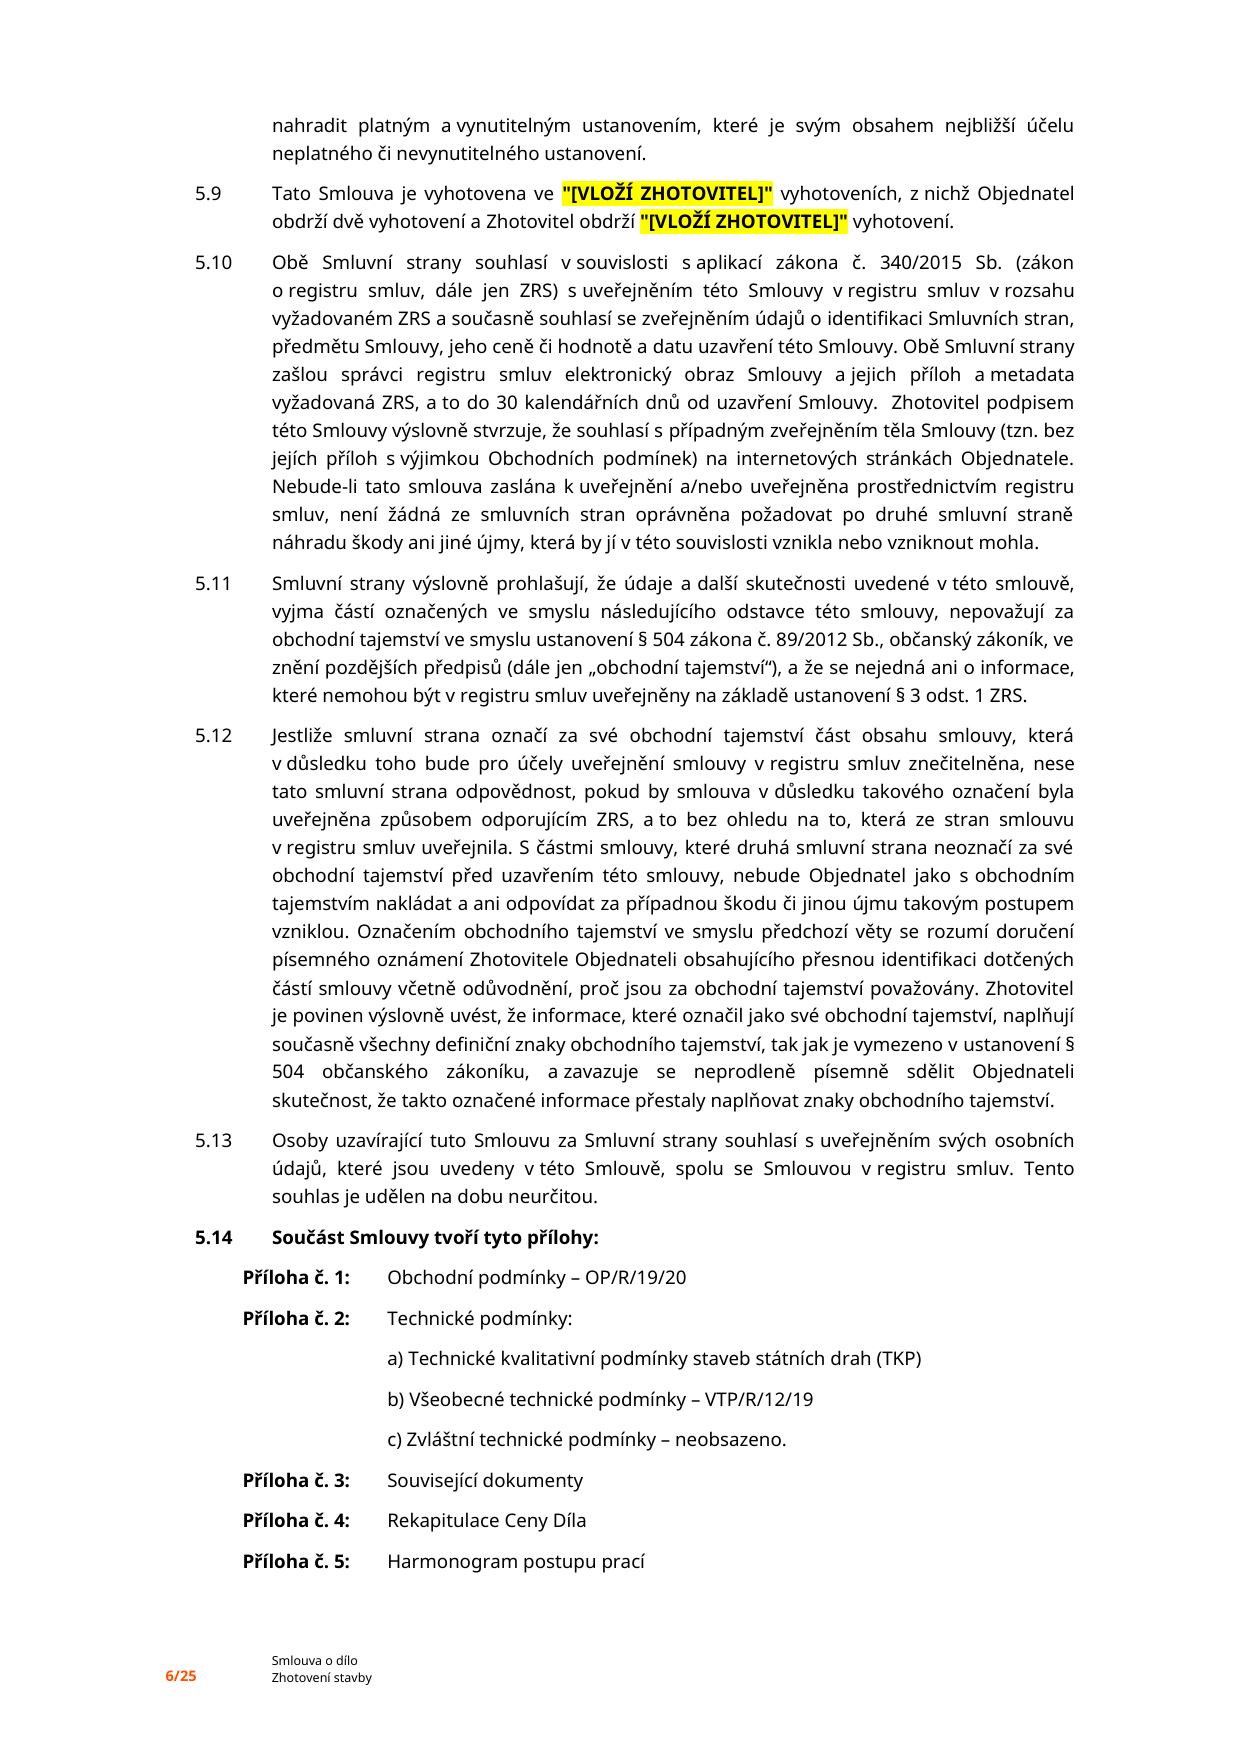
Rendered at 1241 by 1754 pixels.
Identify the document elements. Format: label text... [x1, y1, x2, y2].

text Příloha č. 3: Související dokumenty [242, 1467, 1075, 1493]
text a) Technické kvalitativní podmínky staveb státních drah (TKP) [387, 1346, 1075, 1371]
text Součást Smlouvy tvoří tyto přílohy: [195, 1224, 1075, 1249]
text Tato Smlouva je vyhotovena ve "[VLOŽÍ ZHOTOVITEL]" vyhotoveních, z nichž Objednatel obdrží dvě vyhotovení a Zhotovitel obdrží "[VLOŽÍ ZHOTOVITEL]" vyhotovení. [195, 181, 1075, 234]
text Příloha č. 5: Harmonogram postupu prací [242, 1548, 1075, 1574]
text Obě Smluvní strany souhlasí v souvislosti s aplikací zákona č. 340/2015 Sb. (zákon o registru smluv, dále jen ZRS) s uveřejněním této Smlouvy v registru smluv v rozsahu vyžadovaném ZRS a současně souhlasí se zveřejněním údajů o identifikaci Smluvních stran, předmětu Smlouvy, jeho ceně či hodnotě a datu uzavření této Smlouvy. Obě Smluvní strany zašlou správci registru smluv elektronický obraz Smlouvy a jejich příloh a metadata vyžadovaná ZRS, a to do 30 kalendářních dnů od uzavření Smlouvy. Zhotovitel podpisem této Smlouvy výslovně stvrzuje, že souhlasí s případným zveřejněním těla Smlouvy (tzn. bez jejích příloh s výjimkou Obchodních podmínek) na internetových stránkách Objednatele. Nebude-li tato smlouva zaslána k uveřejnění a/nebo uveřejněna prostřednictvím registru smluv, není žádná ze smluvních stran oprávněna požadovat po druhé smluvní straně náhradu škody ani jiné újmy, která by jí v této souvislosti vznikla nebo vzniknout mohla. [195, 249, 1075, 555]
text Příloha č. 2: Technické podmínky: [242, 1305, 1075, 1331]
text Osoby uzavírající tuto Smlouvu za Smluvní strany souhlasí s uveřejněním svých osobních údajů, které jsou uvedeny v této Smlouvě, spolu se Smlouvou v registru smluv. Tento souhlas je udělen na dobu neurčitou. [195, 1127, 1075, 1209]
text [195, 112, 1075, 166]
text b) Všeobecné technické podmínky – VTP/R/12/19 [387, 1386, 1075, 1412]
text c) Zvláštní technické podmínky – neobsazeno. [387, 1427, 1075, 1452]
text Smluvní strany výslovně prohlašují, že údaje a další skutečnosti uvedené v této smlouvě, vyjma částí označených ve smyslu následujícího odstavce této smlouvy, nepovažují za obchodní tajemství ve smyslu ustanovení § 504 zákona č. 89/2012 Sb., občanský zákoník, ve znění pozdějších předpisů (dále jen „obchodní tajemství“), a že se nejedná ani o informace, které nemohou být v registru smluv uveřejněny na základě ustanovení § 3 odst. 1 ZRS. [195, 570, 1075, 708]
text Jestliže smluvní strana označí za své obchodní tajemství část obsahu smlouvy, která v důsledku toho bude pro účely uveřejnění smlouvy v registru smluv znečitelněna, nese tato smluvní strana odpovědnost, pokud by smlouva v důsledku takového označení byla uveřejněna způsobem odporujícím ZRS, a to bez ohledu na to, která ze stran smlouvu v registru smluv uveřejnila. S částmi smlouvy, které druhá smluvní strana neoznačí za své obchodní tajemství před uzavřením této smlouvy, nebude Objednatel jako s obchodním tajemstvím nakládat a ani odpovídat za případnou škodu či jinou újmu takovým postupem vzniklou. Označením obchodního tajemství ve smyslu předchozí věty se rozumí doručení písemného oznámení Zhotovitele Objednateli obsahujícího přesnou identifikaci dotčených částí smlouvy včetně odůvodnění, proč jsou za obchodní tajemství považovány. Zhotovitel je povinen výslovně uvést, že informace, které označil jako své obchodní tajemství, naplňují současně všechny definiční znaky obchodního tajemství, tak jak je vymezeno v ustanovení § 504 občanského zákoníku, a zavazuje se neprodleně písemně sdělit Objednateli skutečnost, že takto označené informace přestaly naplňovat znaky obchodního tajemství. [195, 723, 1075, 1112]
text Příloha č. 4: Rekapitulace Ceny Díla [242, 1508, 1075, 1533]
text Příloha č. 1: Obchodní podmínky – OP/R/19/20 [242, 1264, 1075, 1290]
